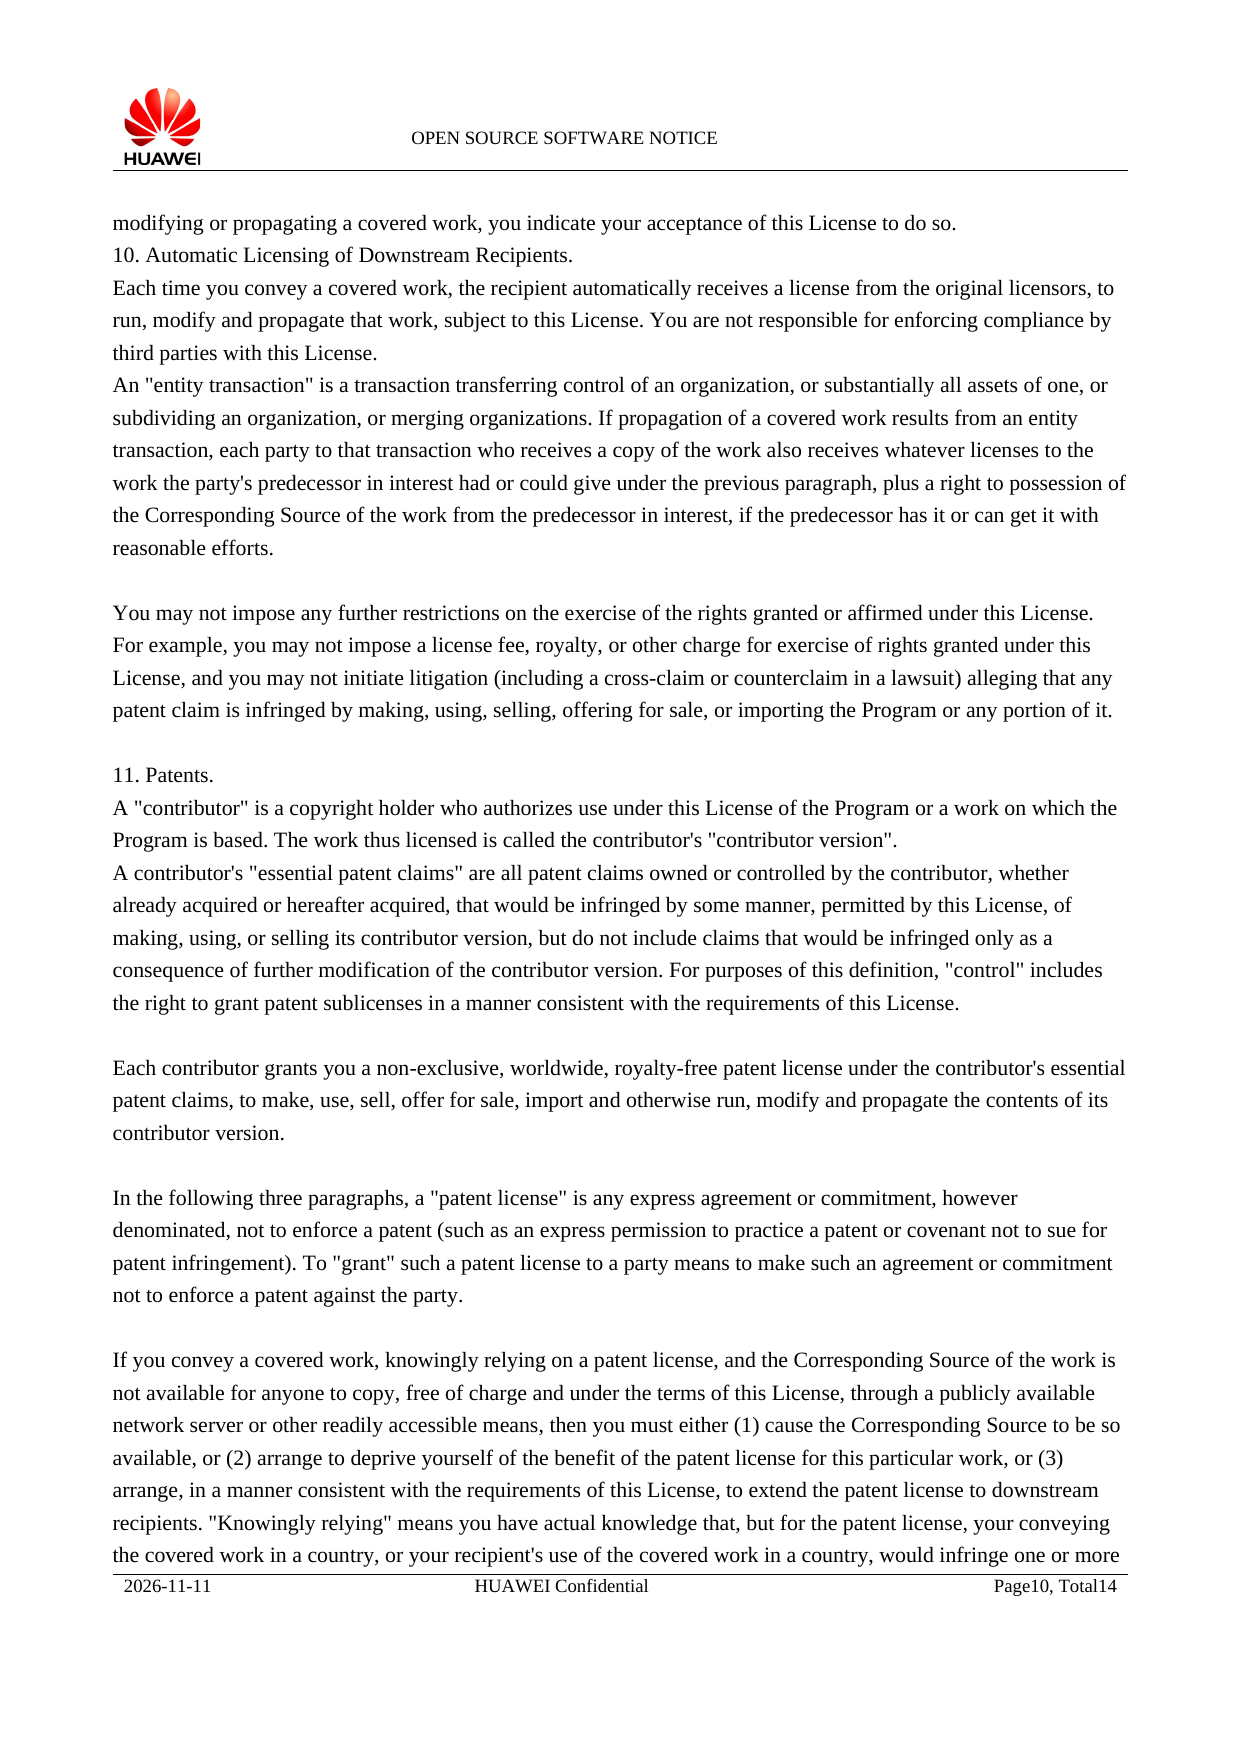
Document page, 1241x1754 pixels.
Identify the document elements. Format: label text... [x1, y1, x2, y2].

picture [124, 88, 201, 165]
